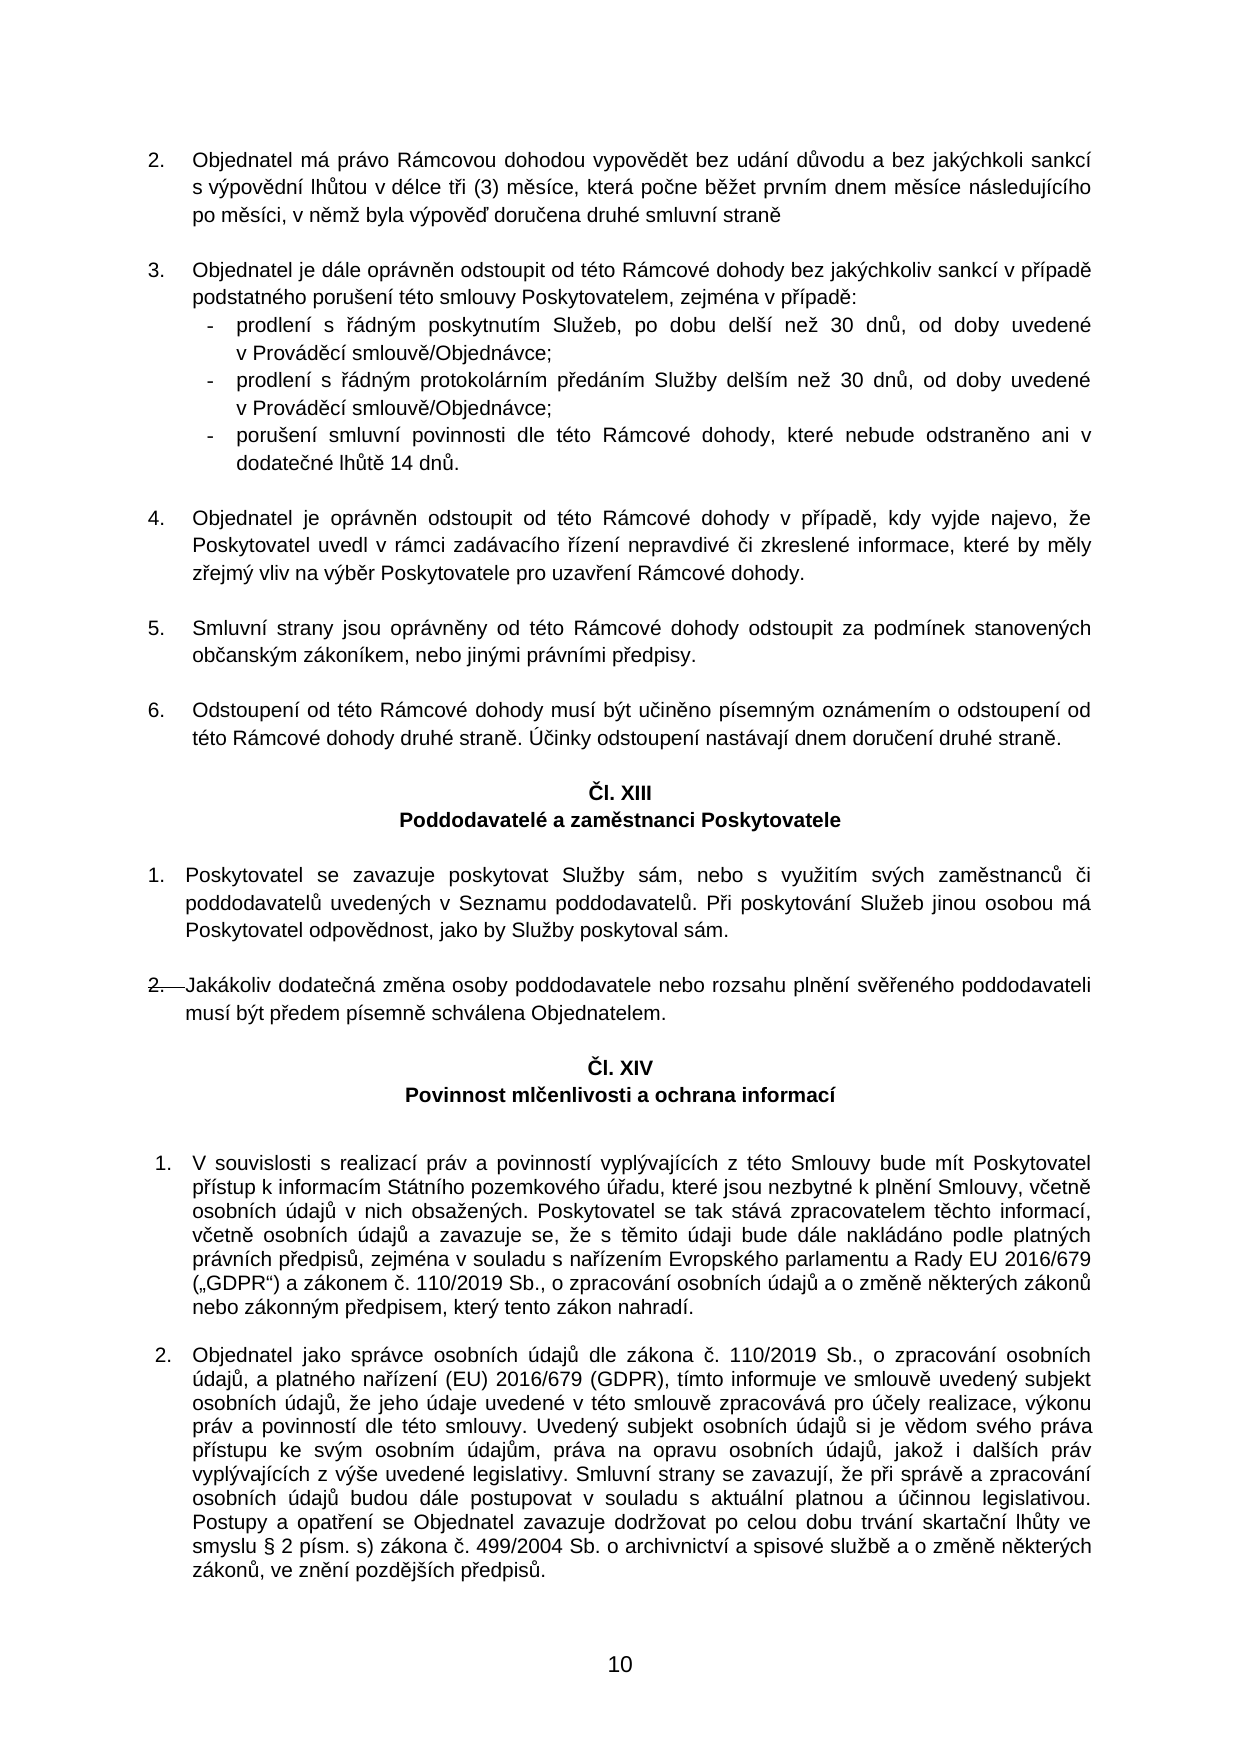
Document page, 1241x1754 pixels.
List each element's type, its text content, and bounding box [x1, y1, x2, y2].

list V souvislosti s realizací práv a povinností vyplývajících z této Smlouvy bude mít Poskytovatel přístup k informacím Státního pozemkového úřadu, které jsou nezbytné k plnění Smlouvy, včetně osobních údajů v nich obsažených. Poskytovatel se tak stává zpracovatelem těchto informací, včetně osobních údajů a zavazuje se, že s těmito údaji bude dále nakládáno podle platných právních předpisů, zejména v souladu s nařízením Evropského parlamentu a Rady EU 2016/679 („GDPR“) a zákonem č. 110/2019 Sb., o zpracování osobních údajů a o změně některých zákonů nebo zákonným předpisem, který tento zákon nahradí. [154, 1151, 1093, 1318]
list Odstoupení od této Rámcové dohody musí být učiněno písemným oznámením o odstoupení od této Rámcové dohody druhé straně. Účinky odstoupení nastávají dnem doručení druhé straně. [148, 698, 1093, 750]
list Poskytovatel se zavazuje poskytovat Služby sám, nebo s využitím svých zaměstnanců či poddodavatelů uvedených v Seznamu poddodavatelů. Při poskytování Služeb jinou osobou má Poskytovatel odpovědnost, jako by Služby poskytoval sám. [148, 863, 1093, 942]
list porušení smluvní povinnosti dle této Rámcové dohody, které nebude odstraněno ani v dodatečné lhůtě 14 dnů. [207, 423, 1093, 475]
list Objednatel jako správce osobních údajů dle zákona č. 110/2019 Sb., o zpracování osobních údajů, a platného nařízení (EU) 2016/679 (GDPR), tímto informuje ve smlouvě uvedený subjekt osobních údajů, že jeho údaje uvedené v této smlouvě zpracovává pro účely realizace, výkonu práv a povinností dle této smlouvy. Uvedený subjekt osobních údajů si je vědom svého práva přístupu ke svým osobním údajům, práva na opravu osobních údajů, jakož i dalších práv vyplývajících z výše uvedené legislativy. Smluvní strany se zavazují, že při správě a zpracování osobních údajů budou dále postupovat v souladu s aktuální platnou a účinnou legislativou. Postupy a opatření se Objednatel zavazuje dodržovat po celou dobu trvání skartační lhůty ve smyslu § 2 písm. s) zákona č. 499/2004 Sb. o archivnictví a spisové službě a o změně některých zákonů, ve znění pozdějších předpisů. [154, 1342, 1093, 1582]
list Objednatel je dále oprávněn odstoupit od této Rámcové dohody bez jakýchkoliv sankcí v případě podstatného porušení této smlouvy Poskytovatelem, zejména v případě: [148, 258, 1093, 309]
text Povinnost mlčenlivosti a ochrana informací [148, 1083, 1093, 1107]
list Jakákoliv dodatečná změna osoby poddodavatele nebo rozsahu plnění svěřeného poddodavateli musí být předem písemně schválena Objednatelem. [148, 973, 1093, 1025]
text Poddodavatelé a zaměstnanci Poskytovatele [148, 808, 1093, 832]
list Objednatel má právo Rámcovou dohodou vypovědět bez udání důvodu a bez jakýchkoli sankcí s výpovědní lhůtou v délce tři (3) měsíce, která počne běžet prvním dnem měsíce následujícího po měsíci, v němž byla výpověď doručena druhé smluvní straně [148, 148, 1093, 227]
text Čl. XIV [148, 1056, 1093, 1080]
text Čl. XIII [148, 781, 1093, 805]
list prodlení s řádným protokolárním předáním Služby delším než 30 dnů, od doby uvedené v Prováděcí smlouvě/Objednávce; [207, 368, 1093, 419]
list Objednatel je oprávněn odstoupit od této Rámcové dohody v případě, kdy vyjde najevo, že Poskytovatel uvedl v rámci zadávacího řízení nepravdivé či zkreslené informace, které by měly zřejmý vliv na výběr Poskytovatele pro uzavření Rámcové dohody. [148, 506, 1093, 585]
list Smluvní strany jsou oprávněny od této Rámcové dohody odstoupit za podmínek stanovených občanským zákoníkem, nebo jinými právními předpisy. [148, 616, 1093, 667]
list prodlení s řádným poskytnutím Služeb, po dobu delší než 30 dnů, od doby uvedené v Prováděcí smlouvě/Objednávce; [207, 313, 1093, 364]
